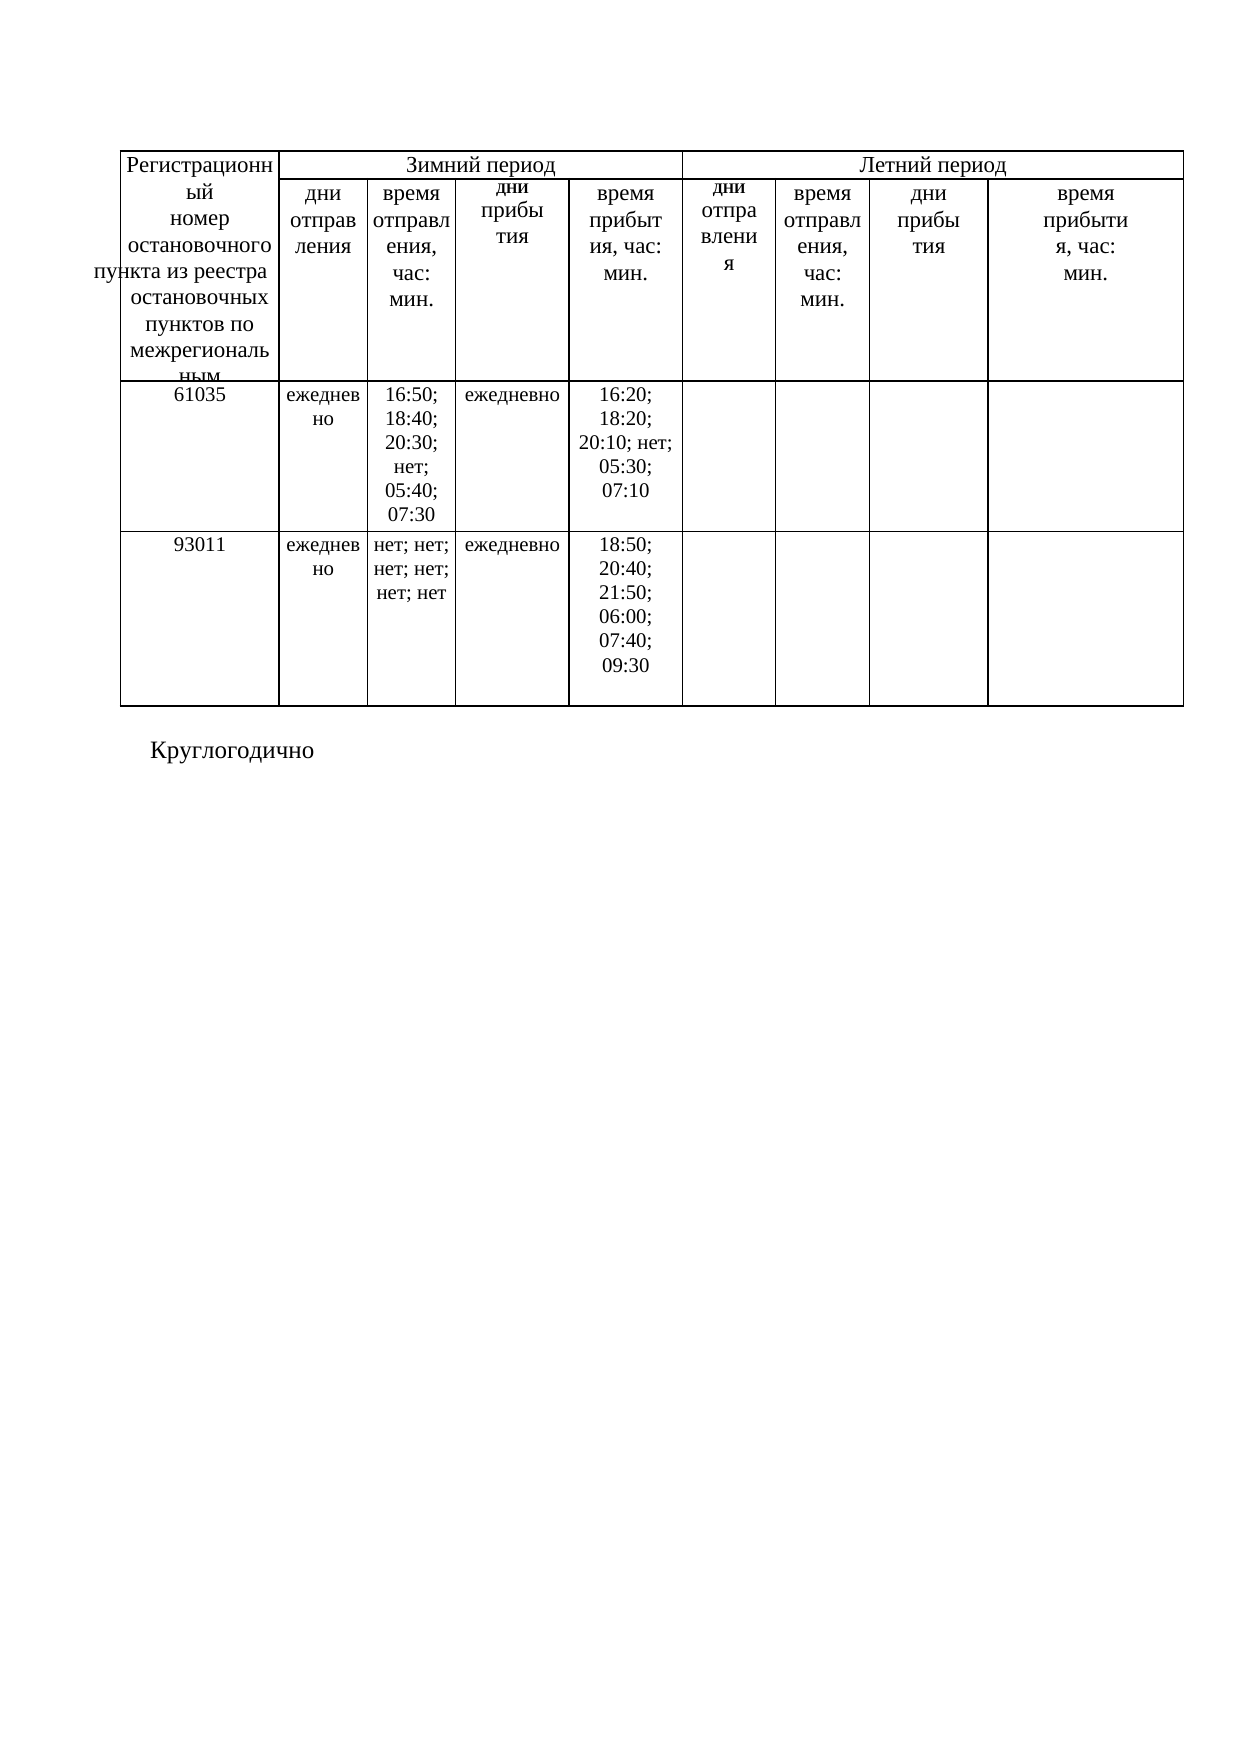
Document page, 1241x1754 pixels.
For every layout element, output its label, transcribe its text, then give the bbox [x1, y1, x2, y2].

table_header Зимний период [280, 152, 682, 178]
table_cell 18:50; 20:40; 21:50; 06:00; 07:40; 09:30 [570, 532, 682, 705]
table_cell время отправл ения, час: мин. [776, 180, 869, 380]
table_cell [989, 382, 1183, 531]
table_cell 93011 [121, 532, 278, 705]
table_cell [870, 532, 987, 705]
table_header Регистрационный номер остановочного пункта из реестра остановочных пунктов по межрегиональным маршрутам регулярных перевозок [121, 152, 278, 380]
table_cell ежедневно [280, 532, 367, 705]
table_cell [683, 532, 775, 705]
table_cell ежедневно [280, 382, 367, 531]
table_cell ежедневно [456, 532, 568, 705]
table_cell [776, 532, 869, 705]
table_cell [776, 382, 869, 531]
table_cell [989, 532, 1183, 705]
table_cell ежедневно [456, 382, 568, 531]
table_cell время прибыти я, час: мин. [989, 180, 1183, 380]
text Круглогодично [150, 736, 1090, 764]
table_cell 61035 [121, 382, 278, 531]
table_header Летний период [683, 152, 1183, 178]
table_cell нет; нет; нет; нет; нет; нет [368, 532, 455, 705]
table_cell [870, 382, 987, 531]
table_cell 16:50; 18:40; 20:30; нет; 05:40; 07:30 [368, 382, 455, 531]
table_cell ДНИ отпра влени я [683, 180, 775, 380]
table_cell ДНИ прибы тия [456, 180, 568, 380]
table_cell 16:20; 18:20; 20:10; нет; 05:30; 07:10 [570, 382, 682, 531]
table_cell время отправл ения, час: мин. [368, 180, 455, 380]
table_cell время прибыт ия, час: мин. [570, 180, 682, 380]
table_cell дни отправ ления [280, 180, 367, 380]
table_cell дни прибы тия [870, 180, 987, 380]
table_cell [683, 382, 775, 531]
